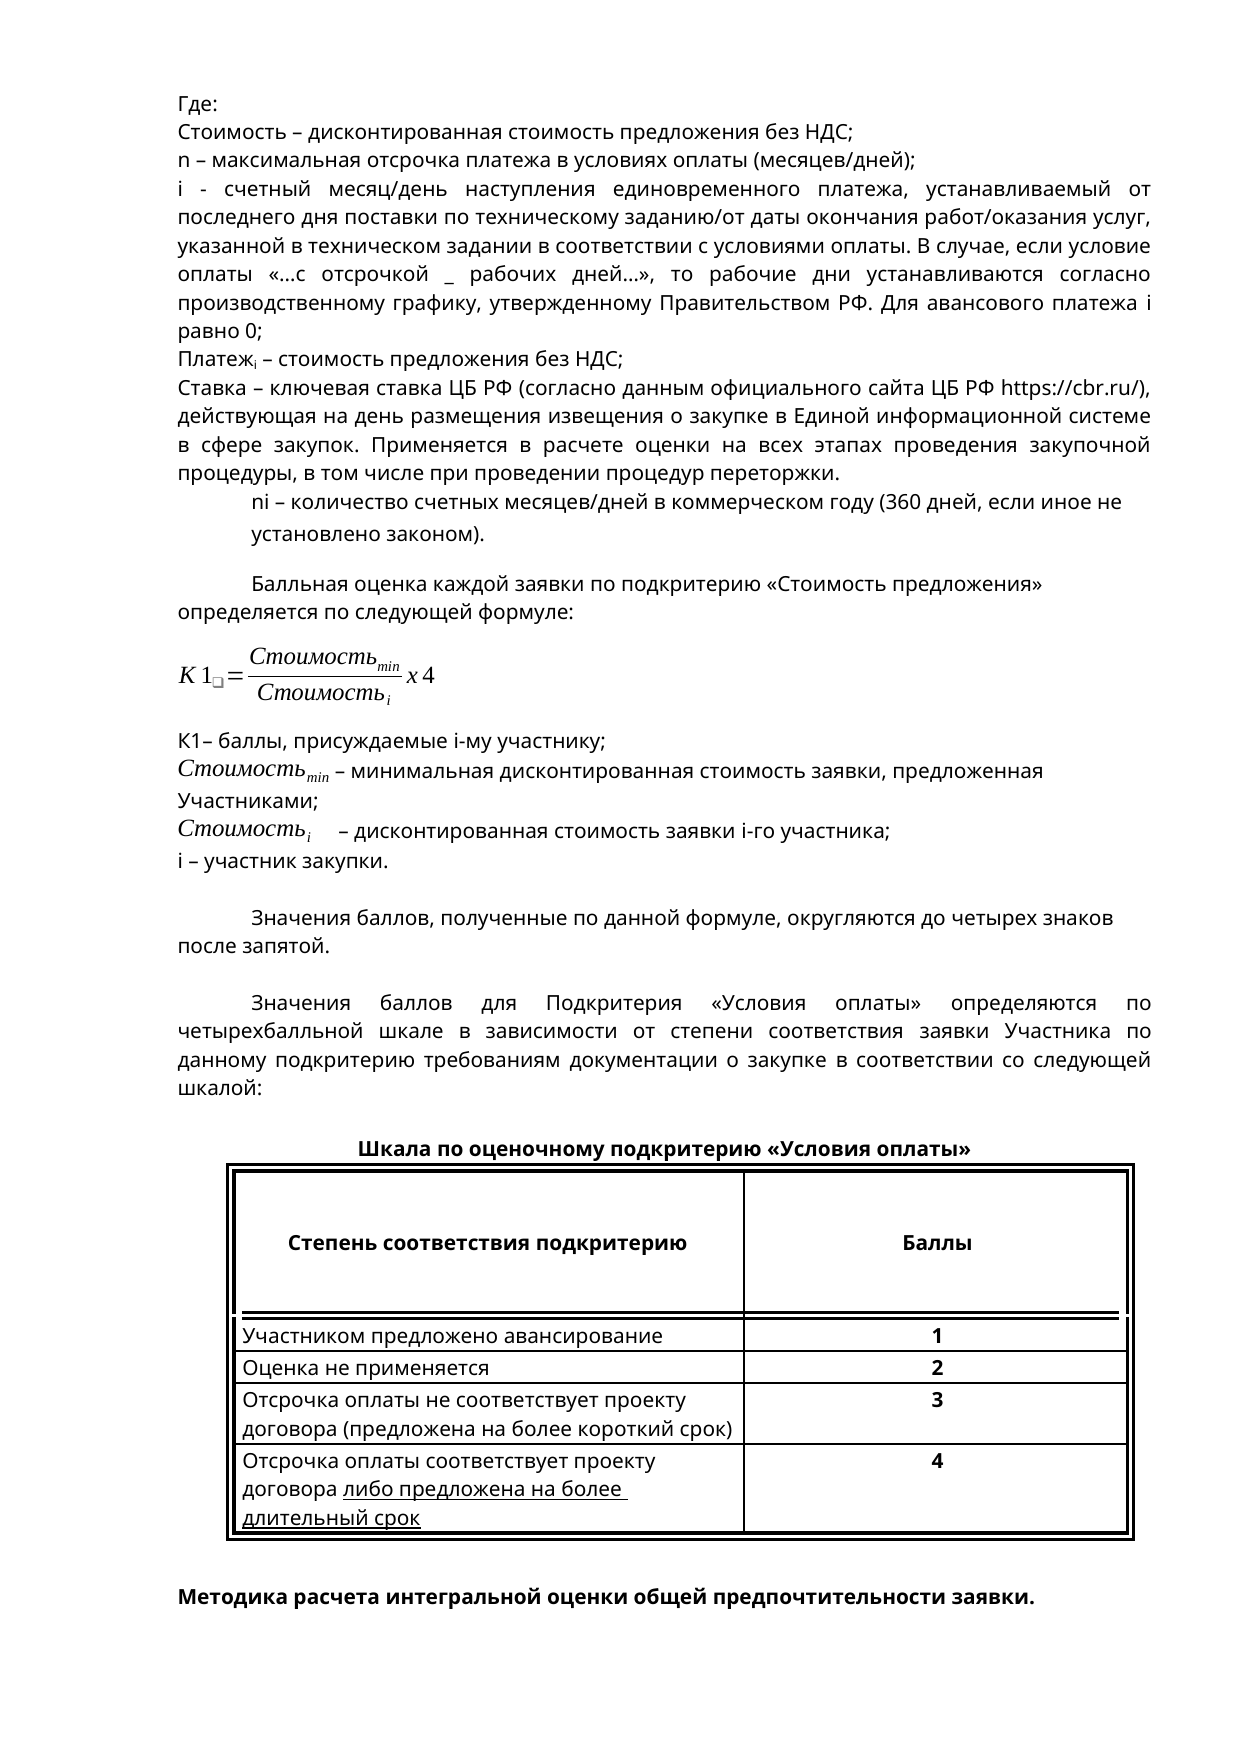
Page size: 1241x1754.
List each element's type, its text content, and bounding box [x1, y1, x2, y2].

table_cell 4 [745, 1445, 1126, 1531]
text i - счетный месяц/день наступления единовременного платежа, устанавливаемый от последнего дня поставки по техническому заданию/от даты окончания работ/оказания услуг, указанной в техническом задании в соответствии с условиями оплаты. В случае, если условие оплаты «…с отсрочкой _ рабочих дней…», то рабочие дни устанавливаются согласно производственному графику, утвержденному Правительством РФ. Для авансового платежа i равно 0; [177, 174, 1152, 344]
text Значения баллов для Подкритерия «Условия оплаты» определяются по четырехбалльной шкале в зависимости от степени соответствия заявки Участника по данному подкритерию требованиям документации о закупке в соответствии со следующей шкалой: [177, 988, 1152, 1102]
table_cell 3 [745, 1384, 1126, 1442]
table_cell Отсрочка оплаты не соответствует проекту договора (предложена на более короткий срок) [236, 1384, 743, 1442]
table_cell 2 [745, 1352, 1126, 1382]
text n – максимальная отсрочка платежа в условиях оплаты (месяцев/дней); [177, 146, 1152, 174]
text Платежi – стоимость предложения без НДС; [177, 344, 1152, 373]
text Где: [177, 89, 1152, 117]
table_cell 1 [745, 1311, 1130, 1350]
text К1– баллы, присуждаемые i-му участнику; [177, 726, 1152, 755]
text Балльная оценка каждой заявки по подкритерию «Стоимость предложения» определяется по следующей формуле: [177, 569, 1152, 626]
text – минимальная дисконтированная стоимость заявки, предложенная Участниками; [177, 755, 1152, 815]
table_cell Оценка не применяется [236, 1352, 743, 1382]
text ni – количество счетных месяцев/дней в коммерческом году (360 дней, если иное не установлено законом). [251, 487, 1152, 548]
text Стоимость – дисконтированная стоимость предложения без НДС; [177, 117, 1152, 146]
text Шкала по оценочному подкритерию «Условия оплаты» [177, 1134, 1152, 1163]
table_cell Участником предложено авансирование [231, 1311, 743, 1350]
text Методика расчета интегральной оценки общей предпочтительности заявки. [177, 1582, 1152, 1610]
table_header Баллы [744, 1166, 1130, 1311]
text Ставка – ключевая ставка ЦБ РФ (согласно данным официального сайта ЦБ РФ https://cbr.ru/), действующая на день размещения извещения о закупке в Единой информационной системе в сфере закупок. Применяется в расчете оценки на всех этапах проведения закупочной процедуры, в том числе при проведении процедур переторжки. [177, 373, 1152, 487]
table_cell Отсрочка оплаты соответствует проекту договора либо предложена на более длительный срок [236, 1445, 743, 1531]
text – дисконтированная стоимость заявки i-го участника; [177, 815, 1152, 846]
table_header Степень соответствия подкритерию [231, 1166, 744, 1311]
text i – участник закупки. [177, 846, 1152, 874]
text Значения баллов, полученные по данной формуле, округляются до четырех знаков после запятой. [177, 903, 1152, 960]
